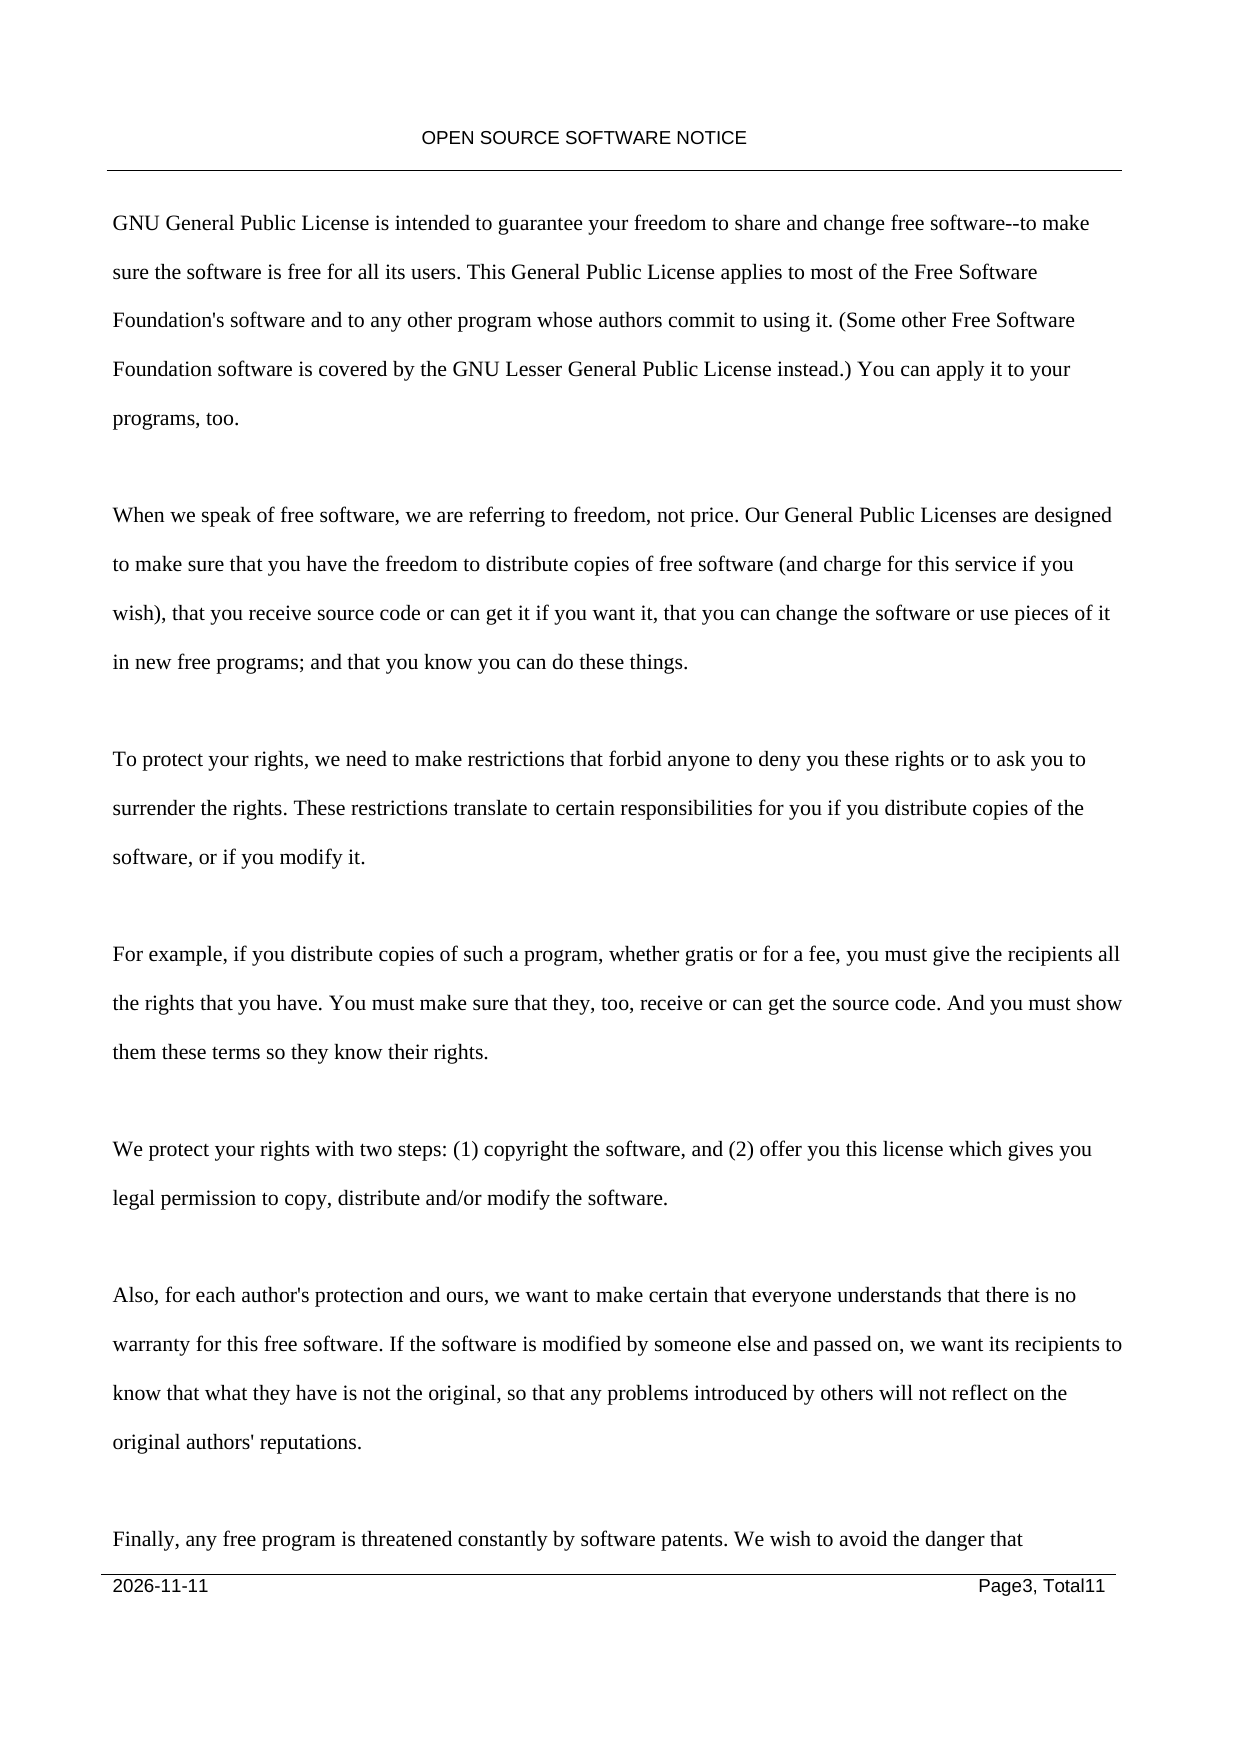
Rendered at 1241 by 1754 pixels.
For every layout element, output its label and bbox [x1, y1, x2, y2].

text [112, 206, 1128, 1555]
